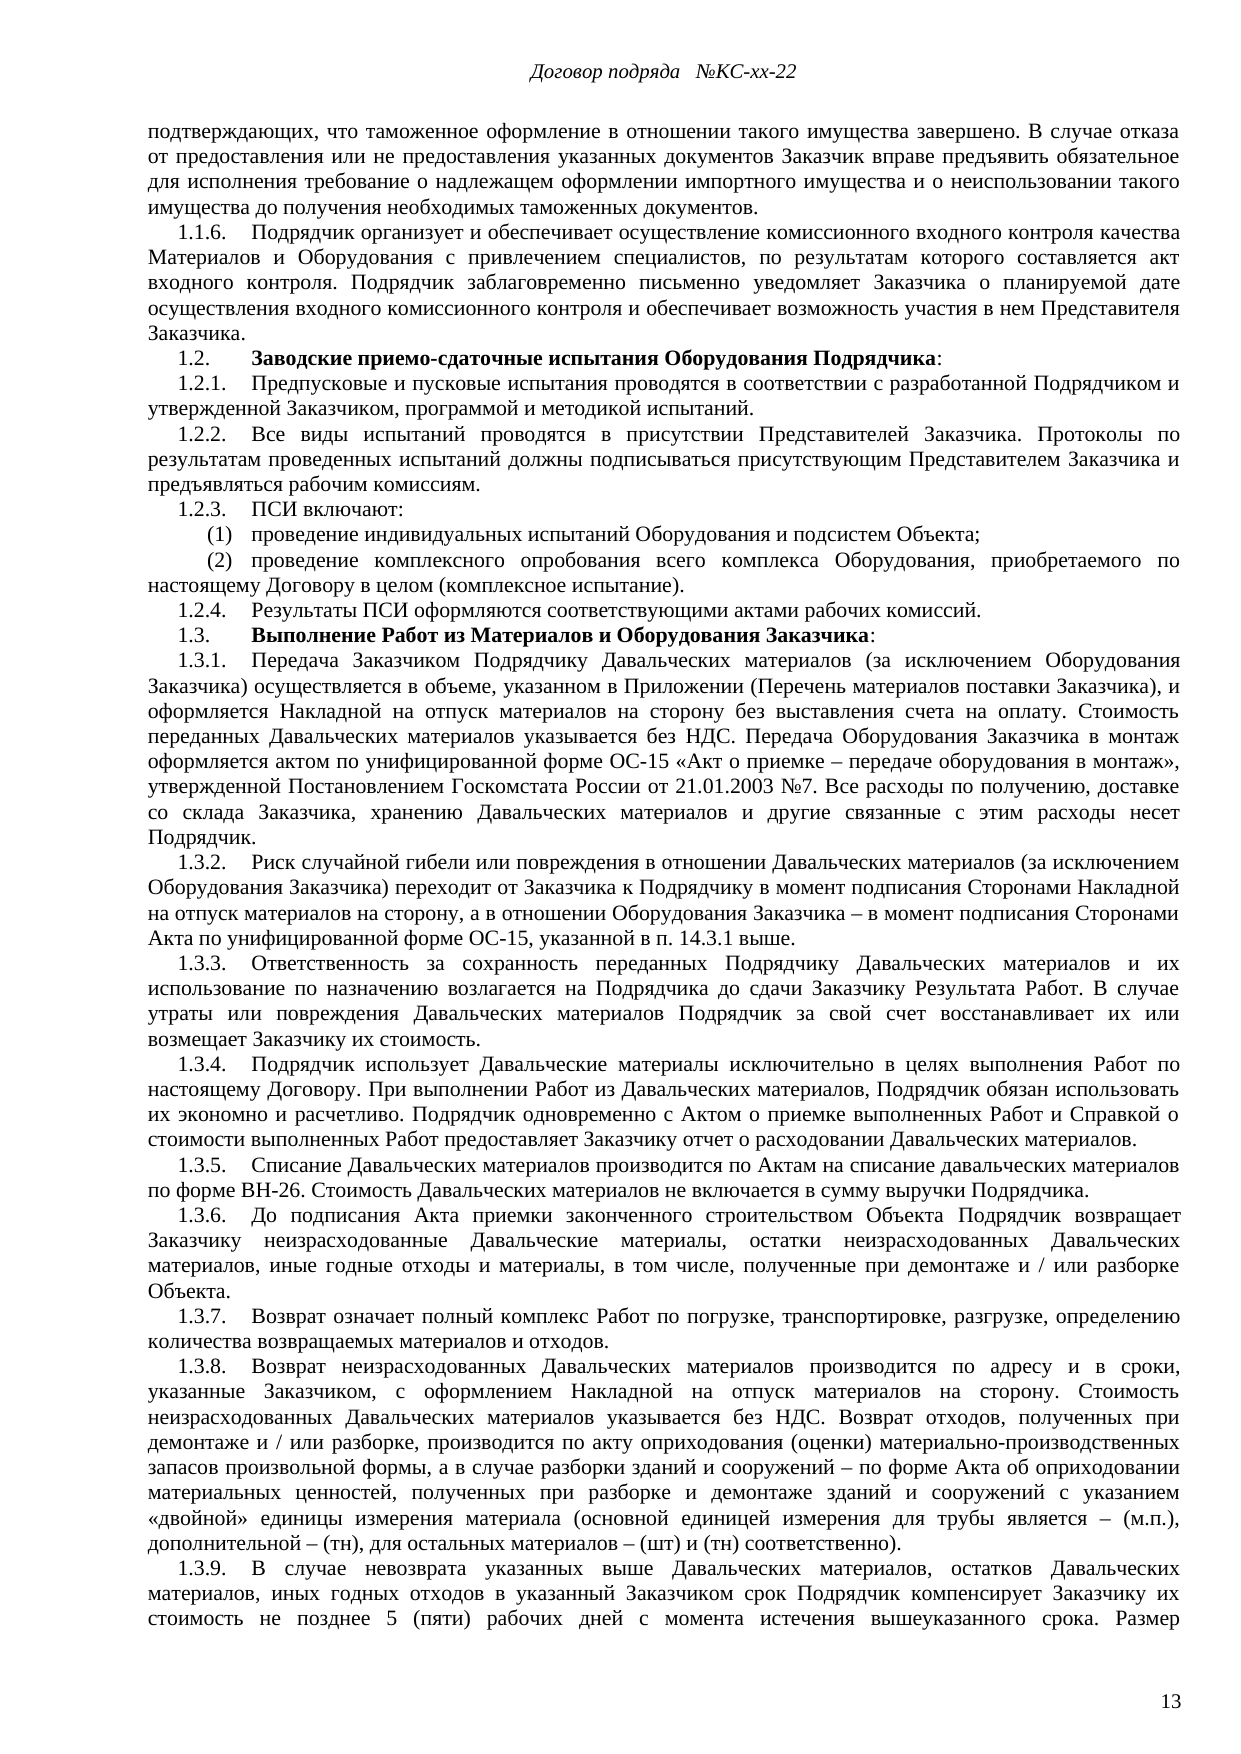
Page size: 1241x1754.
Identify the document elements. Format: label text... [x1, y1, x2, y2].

text Возврат неизрасходованных Давальческих материалов производится по адресу и в сроки, указанные Заказчиком, с оформлением Накладной на отпуск материалов на сторону. Стоимость неизрасходованных Давальческих материалов указывается без НДС. Возврат отходов, полученных при демонтаже и / или разборке, производится по акту оприходования (оценки) материально-производственных запасов произвольной формы, а в случае разборки зданий и сооружений – по форме Акта об оприходовании материальных ценностей, полученных при разборке и демонтаже зданий и сооружений с указанием «двойной» единицы измерения материала (основной единицей измерения для трубы является – (м.п.), дополнительной – (тн), для остальных материалов – (шт) и (тн) соответственно). [148, 1353, 1181, 1555]
text Выполнение Работ из Материалов и Оборудования Заказчика: [148, 622, 1181, 647]
text проведение комплексного опробования всего комплекса Оборудования, приобретаемого по настоящему Договору в целом (комплексное испытание). [148, 547, 1181, 597]
text Заводские приемо-сдаточные испытания Оборудования Подрядчика: [148, 345, 1181, 370]
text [148, 118, 1181, 219]
text До подписания Акта приемки законченного строительством Объекта Подрядчик возвращает Заказчику неизрасходованные Давальческие материалы, остатки неизрасходованных Давальческих материалов, иные годные отходы и материалы, в том числе, полученные при демонтаже и / или разборке Объекта. [148, 1202, 1181, 1303]
text Подрядчик использует Давальческие материалы исключительно в целях выполнения Работ по настоящему Договору. При выполнении Работ из Давальческих материалов, Подрядчик обязан использовать их экономно и расчетливо. Подрядчик одновременно с Актом о приемке выполненных Работ и Справкой о стоимости выполненных Работ предоставляет Заказчику отчет о расходовании Давальческих материалов. [148, 1051, 1181, 1152]
text Возврат означает полный комплекс Работ по погрузке, транспортировке, разгрузке, определению количества возвращаемых материалов и отходов. [148, 1303, 1181, 1353]
text Списание Давальческих материалов производится по Актам на списание давальческих материалов по форме ВН-26. Стоимость Давальческих материалов не включается в сумму выручки Подрядчика. [148, 1152, 1181, 1202]
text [148, 1555, 1181, 1631]
text проведение индивидуальных испытаний Оборудования и подсистем Объекта; [148, 521, 1181, 547]
text Результаты ПСИ оформляются соответствующими актами рабочих комиссий. [148, 597, 1181, 622]
text ПСИ включают: [148, 496, 1181, 521]
text Передача Заказчиком Подрядчику Давальческих материалов (за исключением Оборудования Заказчика) осуществляется в объеме, указанном в Приложении (Перечень материалов поставки Заказчика), и оформляется Накладной на отпуск материалов на сторону без выставления счета на оплату. Стоимость переданных Давальческих материалов указывается без НДС. Передача Оборудования Заказчика в монтаж оформляется актом по унифицированной форме ОС-15 «Акт о приемке – передаче оборудования в монтаж», утвержденной Постановлением Госкомстата России от 21.01.2003 №7. Все расходы по получению, доставке со склада Заказчика, хранению Давальческих материалов и другие связанные с этим расходы несет Подрядчик. [148, 647, 1181, 849]
text Ответственность за сохранность переданных Подрядчику Давальческих материалов и их использование по назначению возлагается на Подрядчика до сдачи Заказчику Результата Работ. В случае утраты или повреждения Давальческих материалов Подрядчик за свой счет восстанавливает их или возмещает Заказчику их стоимость. [148, 950, 1181, 1051]
text Предпусковые и пусковые испытания проводятся в соответствии с разработанной Подрядчиком и утвержденной Заказчиком, программой и методикой испытаний. [148, 370, 1181, 421]
text Риск случайной гибели или повреждения в отношении Давальческих материалов (за исключением Оборудования Заказчика) переходит от Заказчика к Подрядчику в момент подписания Сторонами Накладной на отпуск материалов на сторону, а в отношении Оборудования Заказчика – в момент подписания Сторонами Акта по унифицированной форме ОС-15, указанной в п. 14.3.1 выше. [148, 849, 1181, 950]
text Подрядчик организует и обеспечивает осуществление комиссионного входного контроля качества Материалов и Оборудования с привлечением специалистов, по результатам которого составляется акт входного контроля. Подрядчик заблаговременно письменно уведомляет Заказчика о планируемой дате осуществления входного комиссионного контроля и обеспечивает возможность участия в нем Представителя Заказчика. [148, 219, 1181, 345]
text Все виды испытаний проводятся в присутствии Представителей Заказчика. Протоколы по результатам проведенных испытаний должны подписываться присутствующим Представителем Заказчика и предъявляться рабочим комиссиям. [148, 421, 1181, 496]
